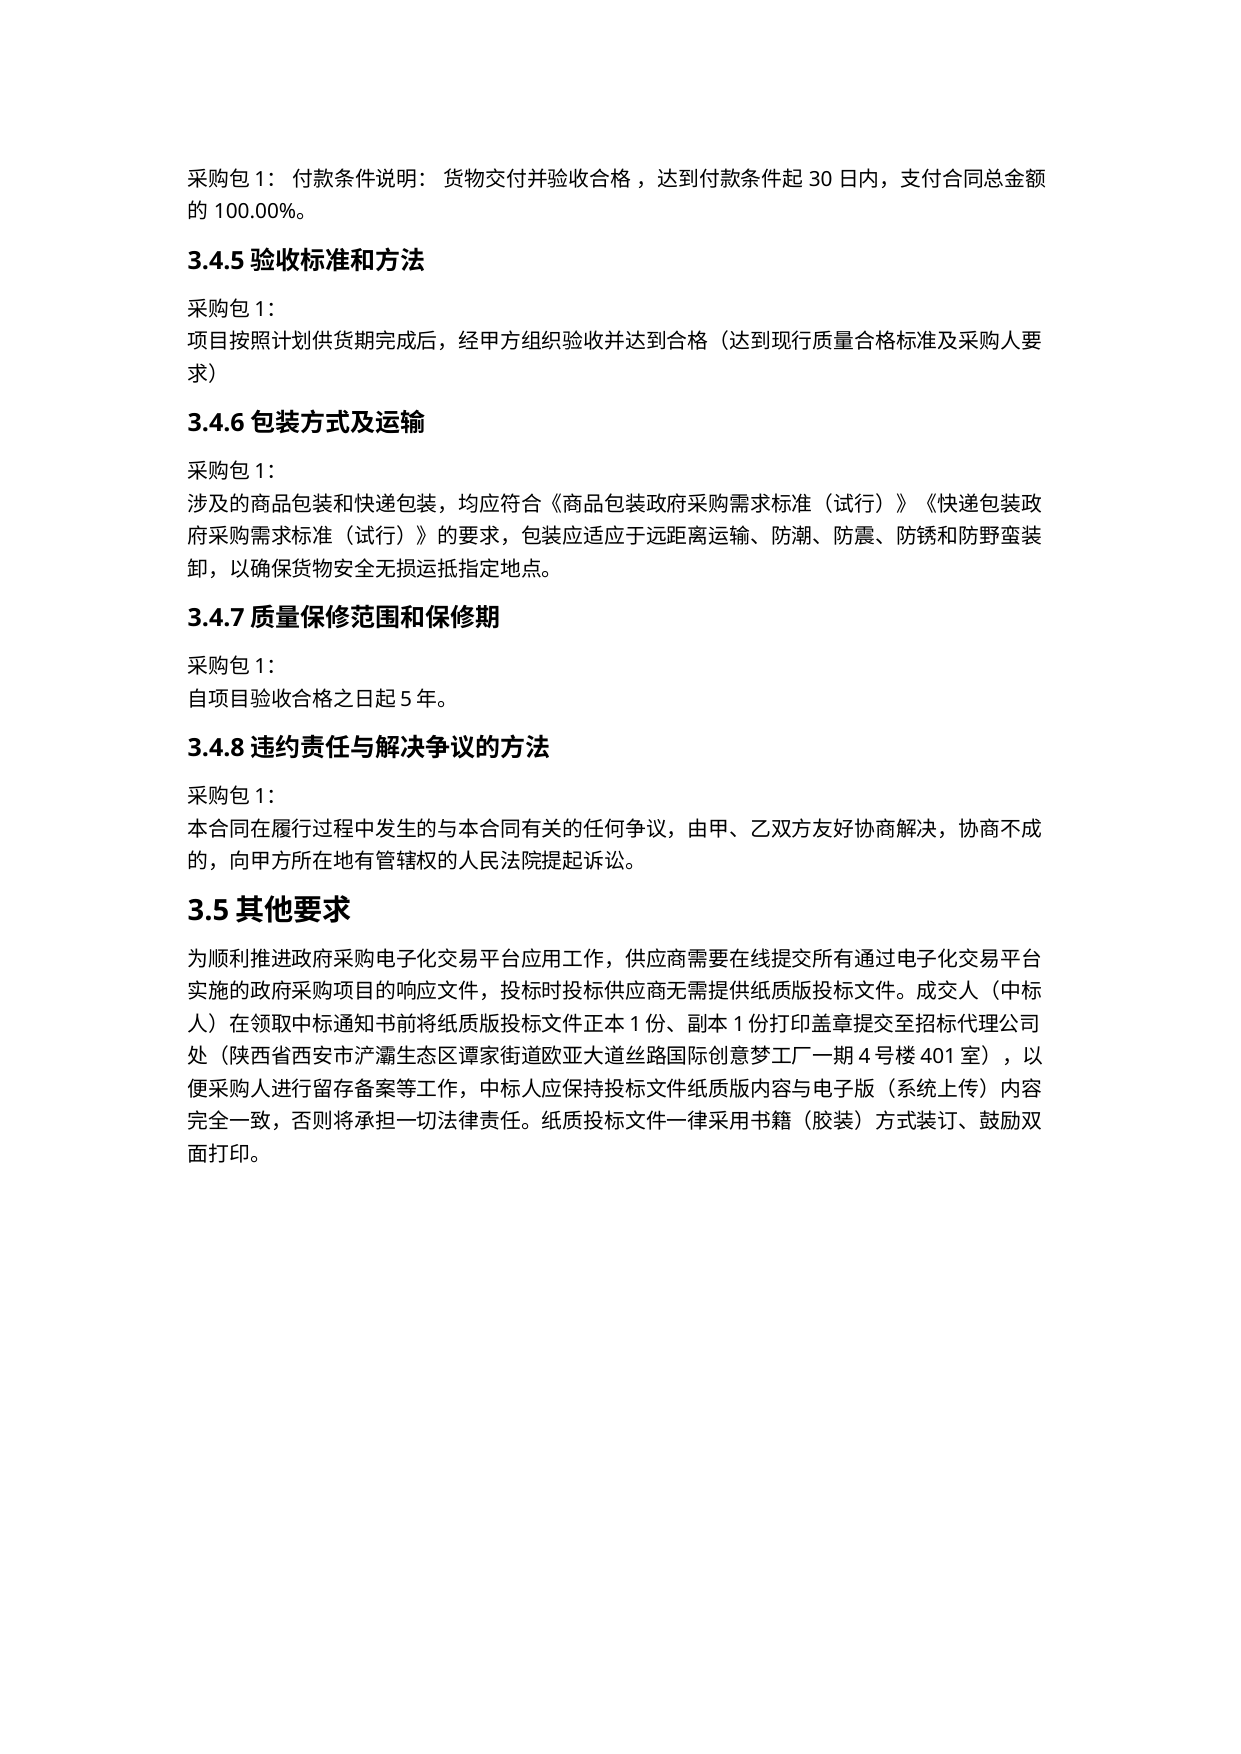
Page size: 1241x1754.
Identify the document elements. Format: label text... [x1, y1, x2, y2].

text 涉及的商品包装和快递包装，均应符合《商品包装政府采购需求标准（试行）》《快递包装政府采购需求标准（试行）》的要求，包装应适应于远距离运输、防潮、防震、防锈和防野蛮装卸，以确保货物安全无损运抵指定地点。 [187, 487, 1053, 584]
text 3.4.5验收标准和方法 [187, 227, 1053, 292]
text 自项目验收合格之日起5年。 [187, 682, 1053, 714]
text 采购包1： [187, 649, 1053, 682]
text 采购包1： [187, 779, 1053, 812]
text 3.5其他要求 [187, 877, 1053, 942]
text 为顺利推进政府采购电子化交易平台应用工作，供应商需要在线提交所有通过电子化交易平台实施的政府采购项目的响应文件，投标时投标供应商无需提供纸质版投标文件。成交人（中标人）在领取中标通知书前将纸质版投标文件正本1份、副本1份打印盖章提交至招标代理公司处（陕西省西安市浐灞生态区谭家街道欧亚大道丝路国际创意梦工厂一期4号楼401室），以便采购人进行留存备案等工作，中标人应保持投标文件纸质版内容与电子版（系统上传）内容完全一致，否则将承担一切法律责任。纸质投标文件一律采用书籍（胶装）方式装订、鼓励双面打印。 [187, 942, 1053, 1169]
text 本合同在履行过程中发生的与本合同有关的任何争议，由甲、乙双方友好协商解决，协商不成的，向甲方所在地有管辖权的人民法院提起诉讼。 [187, 812, 1053, 877]
text 项目按照计划供货期完成后，经甲方组织验收并达到合格（达到现行质量合格标准及采购人要求） [187, 324, 1053, 389]
text 3.4.7质量保修范围和保修期 [187, 584, 1053, 649]
text 采购包1： 付款条件说明： 货物交付并验收合格 ，达到付款条件起 30 日内，支付合同总金额的 100.00%。 [187, 162, 1053, 227]
text 采购包1： [187, 292, 1053, 324]
text 采购包1： [187, 454, 1053, 487]
text 3.4.6包装方式及运输 [187, 389, 1053, 454]
text 3.4.8违约责任与解决争议的方法 [187, 714, 1053, 779]
